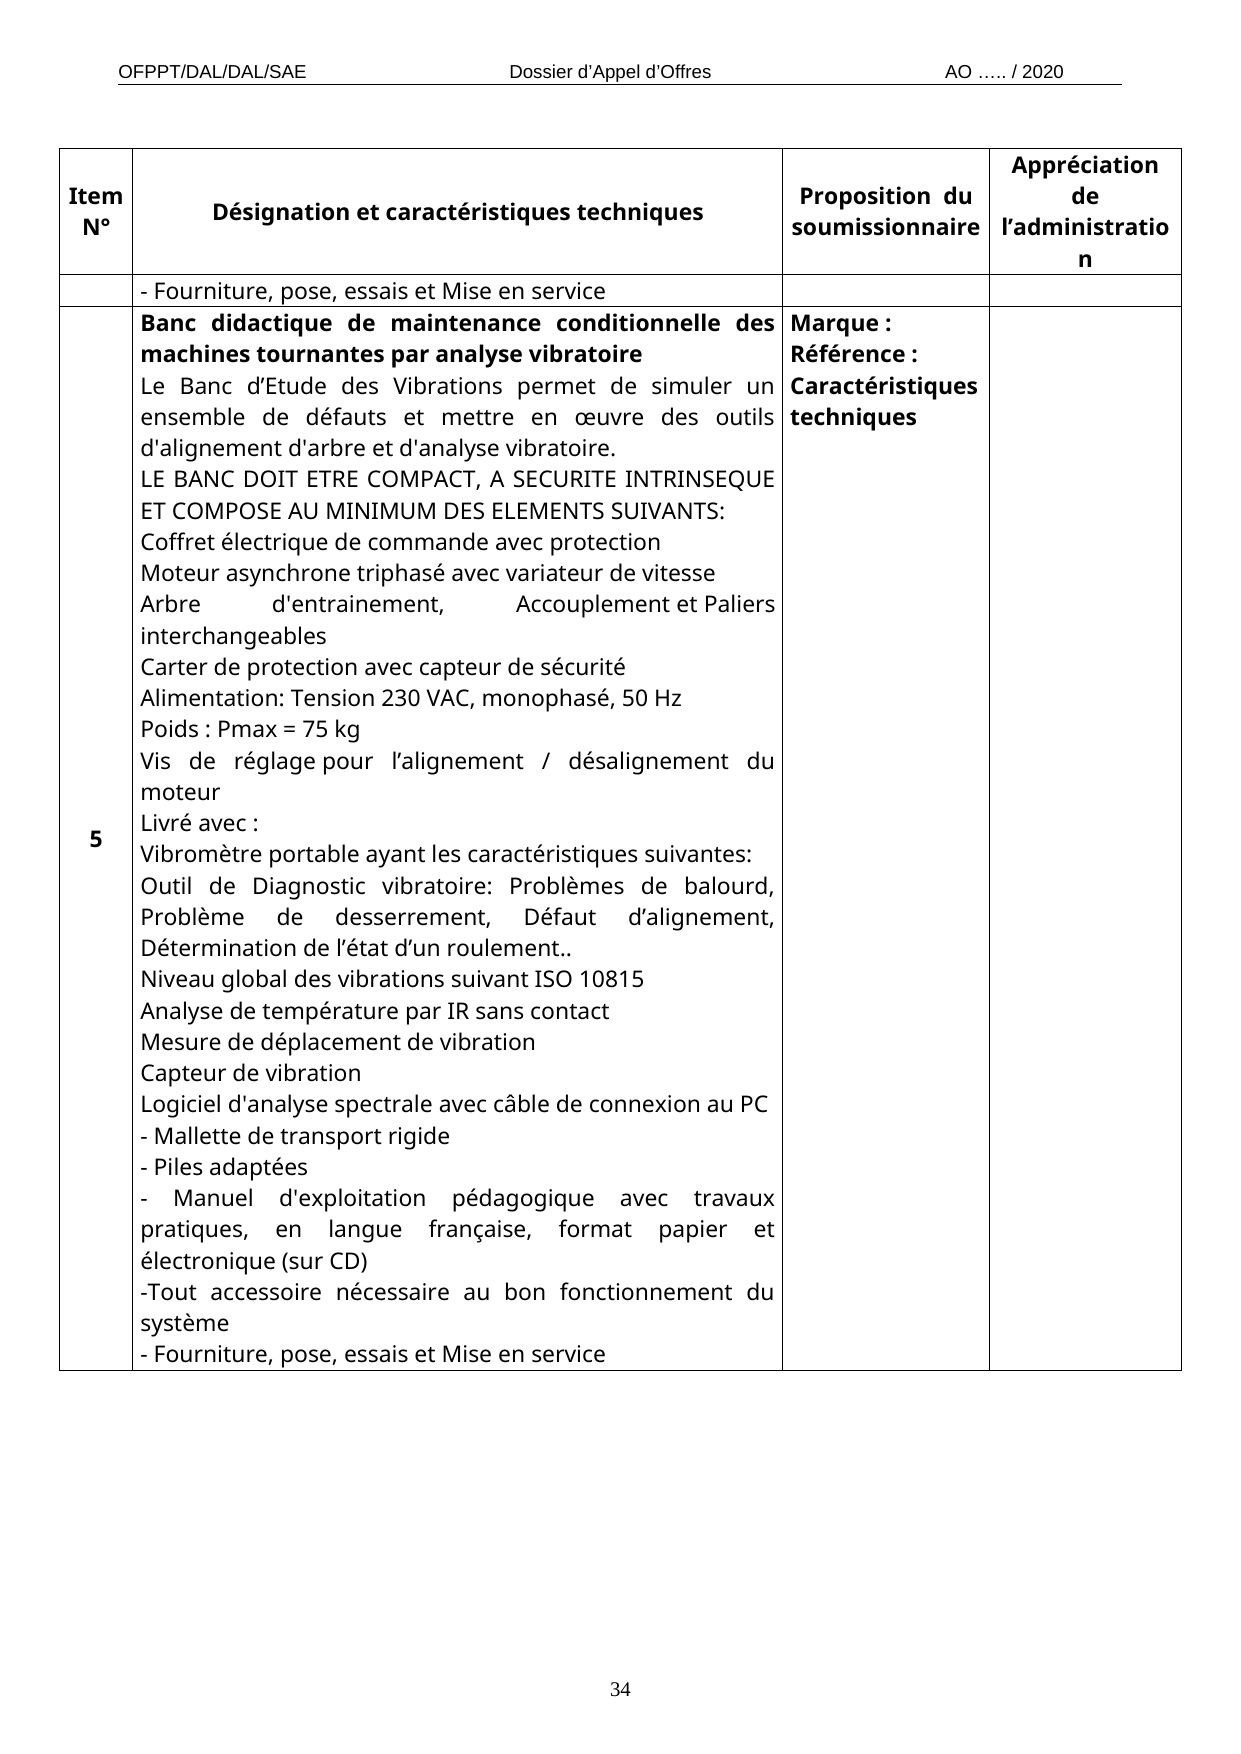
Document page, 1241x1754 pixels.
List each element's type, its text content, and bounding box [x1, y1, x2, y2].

table_cell 5 [60, 307, 132, 1369]
table_cell Marque : Référence : Caractéristiques techniques [783, 307, 989, 1369]
table_cell Banc didactique de maintenance conditionnelle des machines tournantes par analyse vibratoire Le Banc d’Etude des Vibrations permet de simuler un ensemble de défauts et mettre en œuvre des outils d'alignement d'arbre et d'analyse vibratoire. LE BANC DOIT ETRE COMPACT, A SECURITE INTRINSEQUE ET COMPOSE AU MINIMUM DES ELEMENTS SUIVANTS: Coffret électrique de commande avec protection Moteur asynchrone triphasé avec variateur de vitesse Arbre d'entrainement, Accouplement et Paliers interchangeables Carter de protection avec capteur de sécurité Alimentation: Tension 230 VAC, monophasé, 50 Hz Poids : Pmax = 75 kg Vis de réglage pour l’alignement / désalignement du moteur Livré avec : Vibromètre portable ayant les caractéristiques suivantes: Outil de Diagnostic vibratoire: Problèmes de balourd, Problème de desserrement, Défaut d’alignement, Détermination de l’état d’un roulement.. Niveau global des vibrations suivant ISO 10815 Analyse de température par IR sans contact Mesure de déplacement de vibration Capteur de vibration Logiciel d'analyse spectrale avec câble de connexion au PC - Mallette de transport rigide - Piles adaptées - Manuel d'exploitation pédagogique avec travaux pratiques, en langue française, format papier et électronique (sur CD) -Tout accessoire nécessaire au bon fonctionnement du système - Fourniture, pose, essais et Mise en service [133, 307, 782, 1369]
table_header Item N° [60, 149, 132, 274]
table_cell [783, 275, 989, 306]
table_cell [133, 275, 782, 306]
table_header Désignation et caractéristiques techniques [133, 149, 782, 274]
table_cell 4 [60, 275, 132, 306]
table_header Proposition du soumissionnaire [783, 149, 989, 274]
table_cell [990, 275, 1181, 306]
table_cell [990, 307, 1181, 1369]
table_header Appréciation de l’administration [990, 149, 1181, 274]
